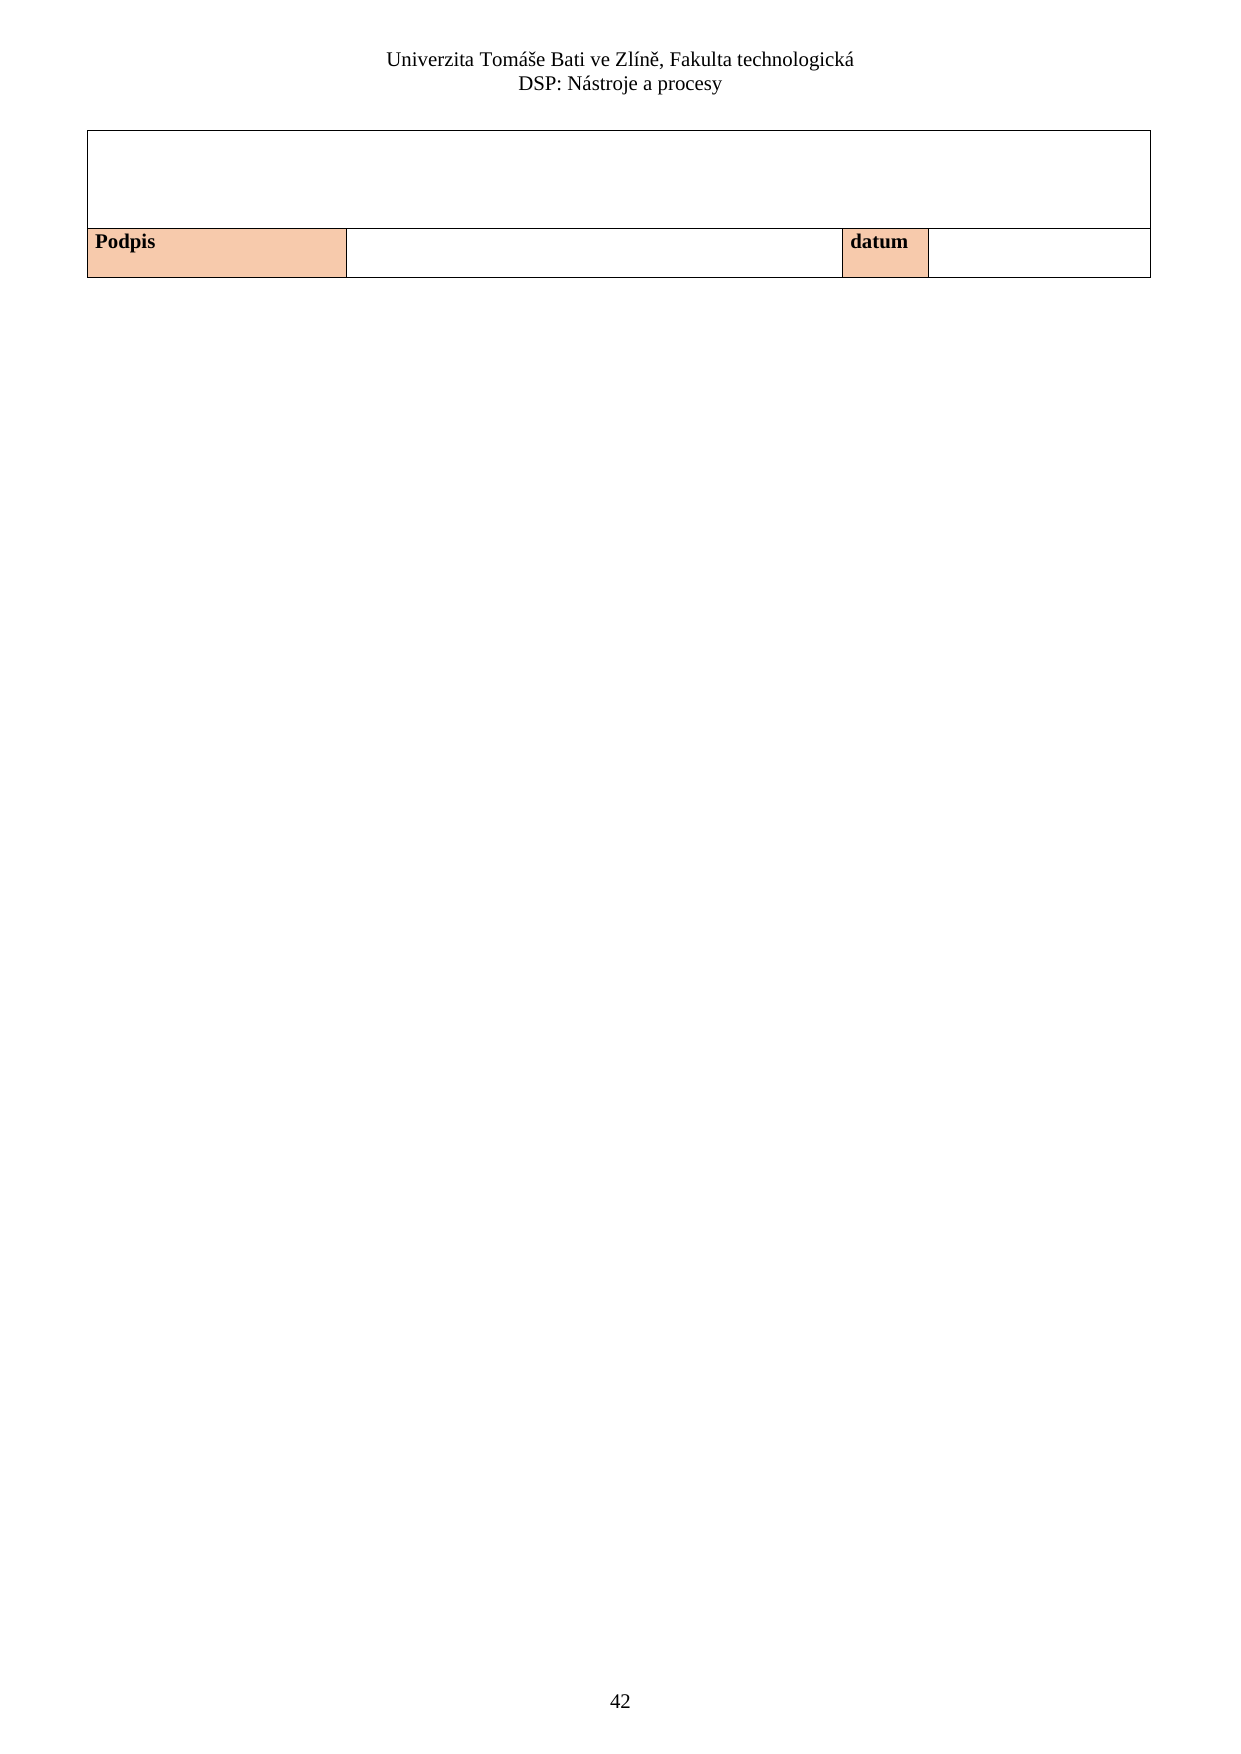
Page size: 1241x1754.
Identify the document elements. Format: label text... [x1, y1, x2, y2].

table_cell [929, 229, 1150, 277]
table_cell datum [843, 229, 928, 277]
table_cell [88, 131, 1150, 228]
table_cell [347, 229, 842, 277]
table_cell Podpis [88, 229, 346, 277]
